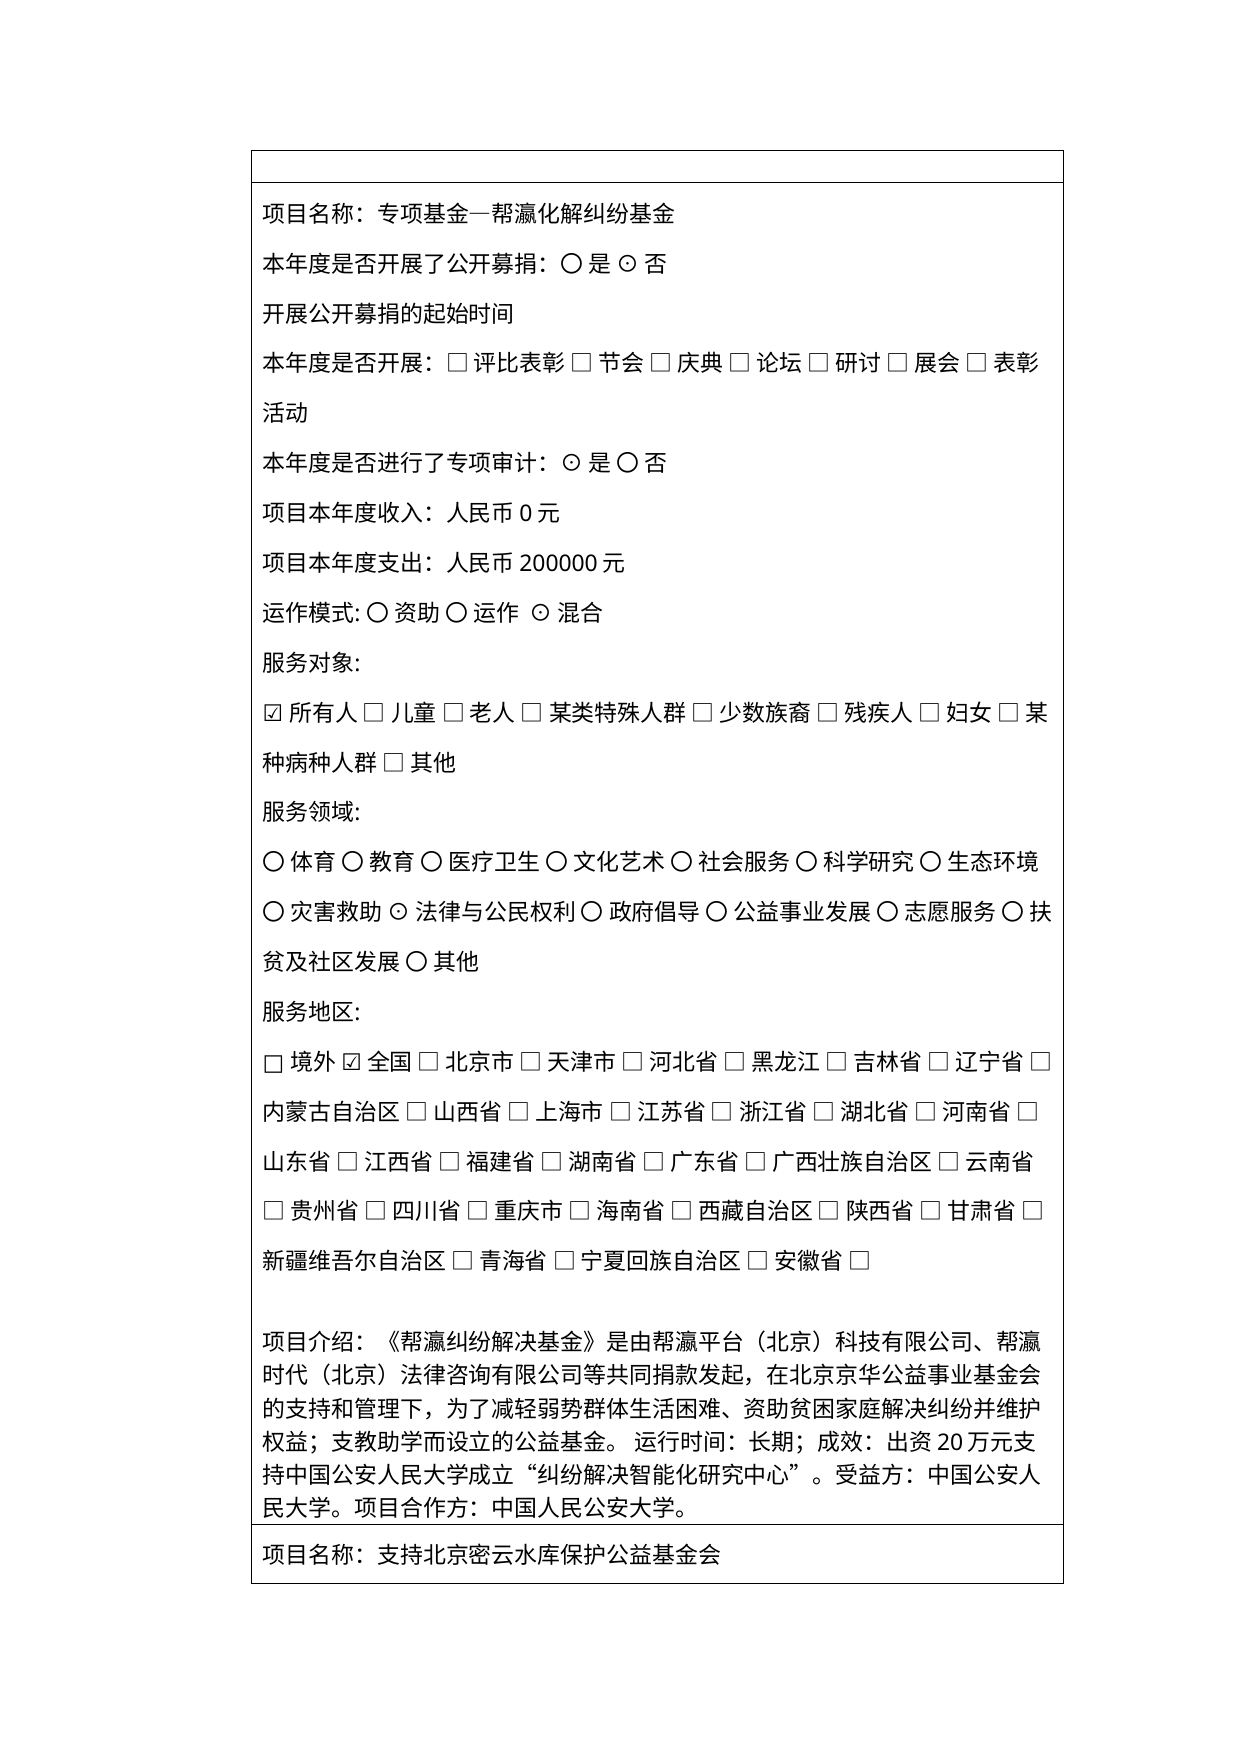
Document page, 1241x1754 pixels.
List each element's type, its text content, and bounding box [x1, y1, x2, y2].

table_cell 项目名称：专项基金—帮瀛化解纠纷基金 本年度是否开展了公开募捐：〇 是 ⊙ 否 开展公开募捐的起始时间 本年度是否开展：□ 评比表彰 □ 节会 □ 庆典 □ 论坛 □ 研讨 □ 展会 □ 表彰活动 本年度是否进行了专项审计：⊙ 是 〇 否 项目本年度收入：人民币0元 项目本年度支出：人民币200000元 运作模式: 〇 资助 〇 运作 ⊙ 混合 服务对象: ☑ 所有人 □ 儿童 □ 老人 □ 某类特殊人群 □ 少数族裔 □ 残疾人 □ 妇女 □ 某种病种人群 □ 其他 服务领域: 〇 体育 〇 教育 〇 医疗卫生 〇 文化艺术 〇 社会服务 〇 科学研究 〇 生态环境 〇 灾害救助 ⊙ 法律与公民权利 〇 政府倡导 〇 公益事业发展 〇 志愿服务 〇 扶贫及社区发展 〇 其他 服务地区: □ 境外 ☑ 全国 □ 北京市 □ 天津市 □ 河北省 □ 黑龙江 □ 吉林省 □ 辽宁省 □ 内蒙古自治区 □ 山西省 □ 上海市 □ 江苏省 □ 浙江省 □ 湖北省 □ 河南省 □ 山东省 □ 江西省 □ 福建省 □ 湖南省 □ 广东省 □ 广西壮族自治区 □ 云南省 □ 贵州省 □ 四川省 □ 重庆市 □ 海南省 □ 西藏自治区 □ 陕西省 □ 甘肃省 □ 新疆维吾尔自治区 □ 青海省 □ 宁夏回族自治区 □ 安徽省 □ 项目介绍：《帮瀛纠纷解决基金》是由帮瀛平台（北京）科技有限公司、帮瀛时代（北京）法律咨询有限公司等共同捐款发起，在北京京华公益事业基金会的支持和管理下，为了减轻弱势群体生活困难、资助贫困家庭解决纠纷并维护权益；支教助学而设立的公益基金。 运行时间：长期；成效：出资20万元支持中国公安人民大学成立“纠纷解决智能化研究中心”。受益方：中国公安人民大学。项目合作方：中国人民公安大学。 [252, 183, 1063, 1523]
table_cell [252, 151, 1063, 182]
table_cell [252, 1525, 1063, 1583]
